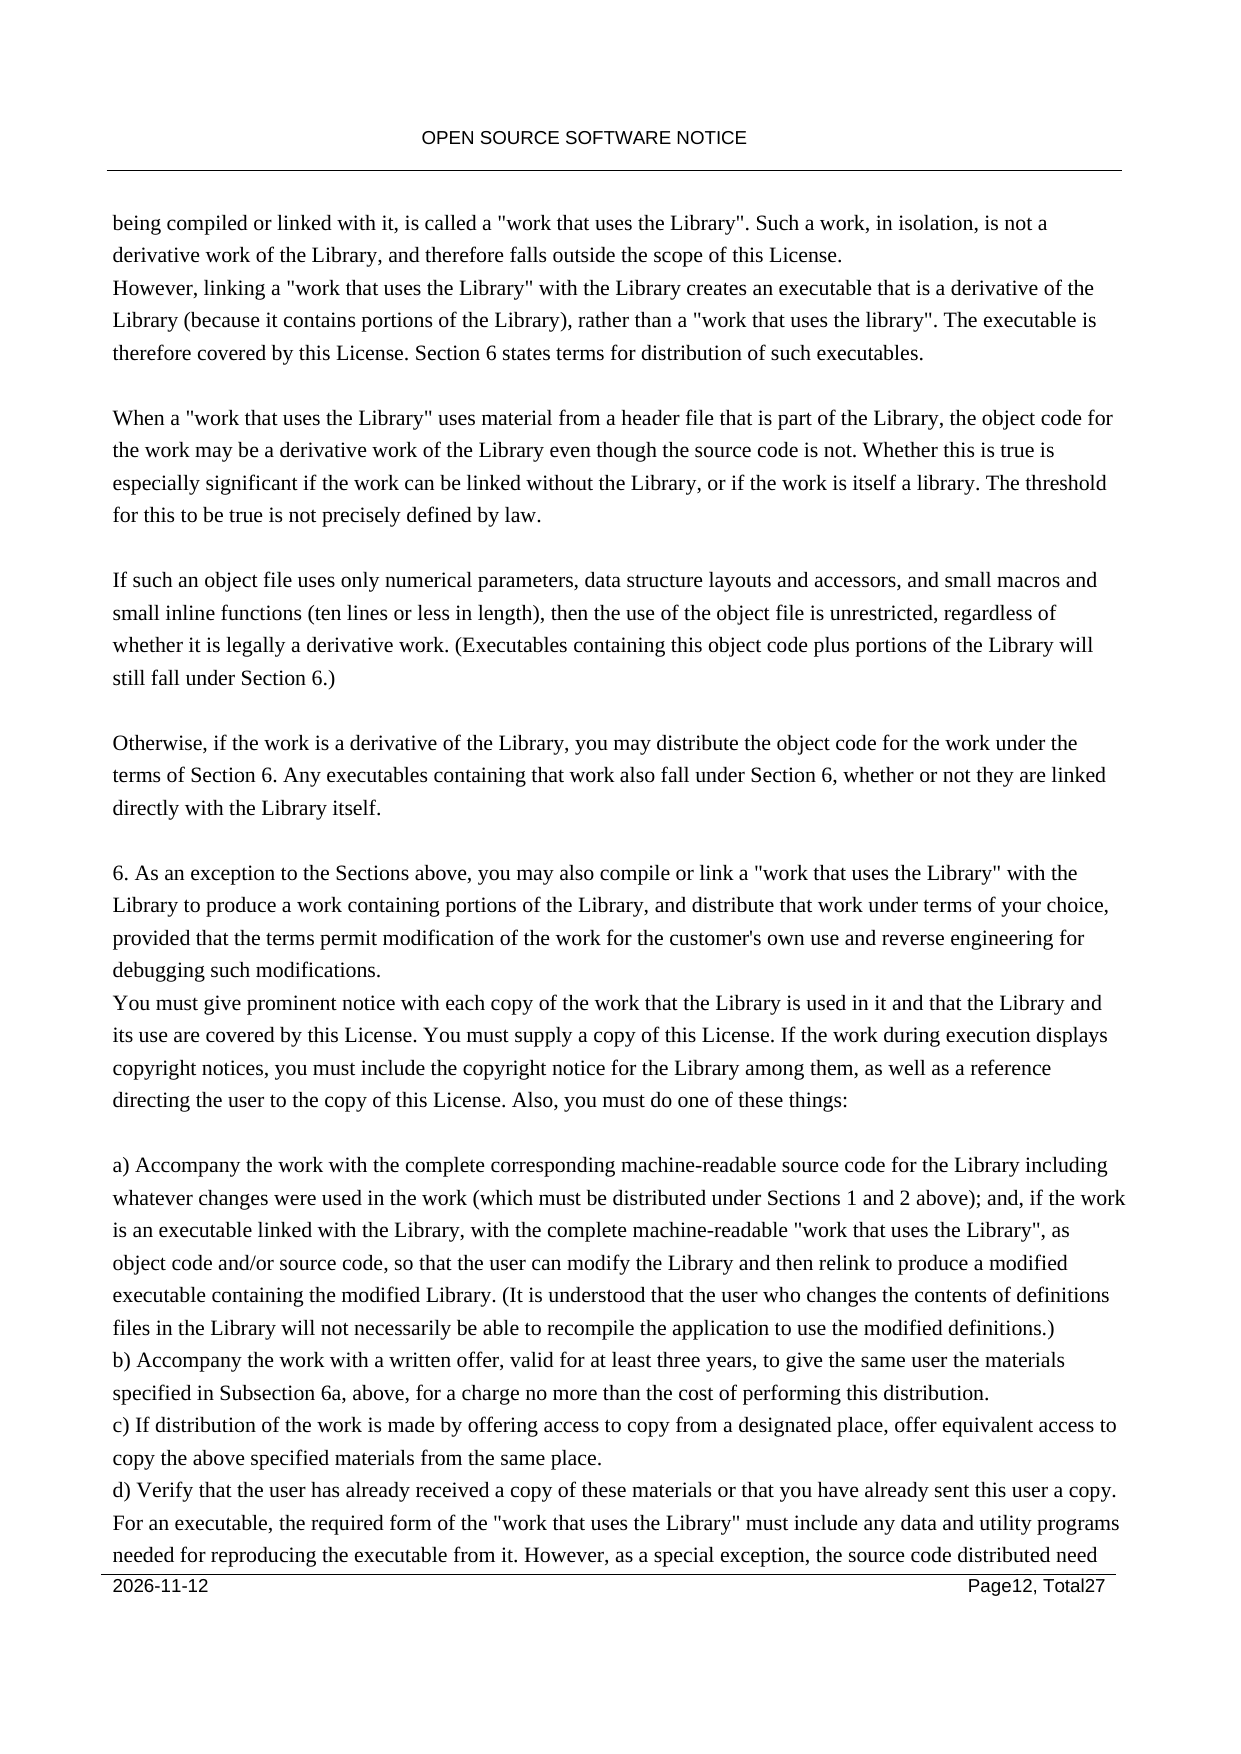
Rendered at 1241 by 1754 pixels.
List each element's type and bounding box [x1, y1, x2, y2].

text [112, 206, 1128, 1571]
